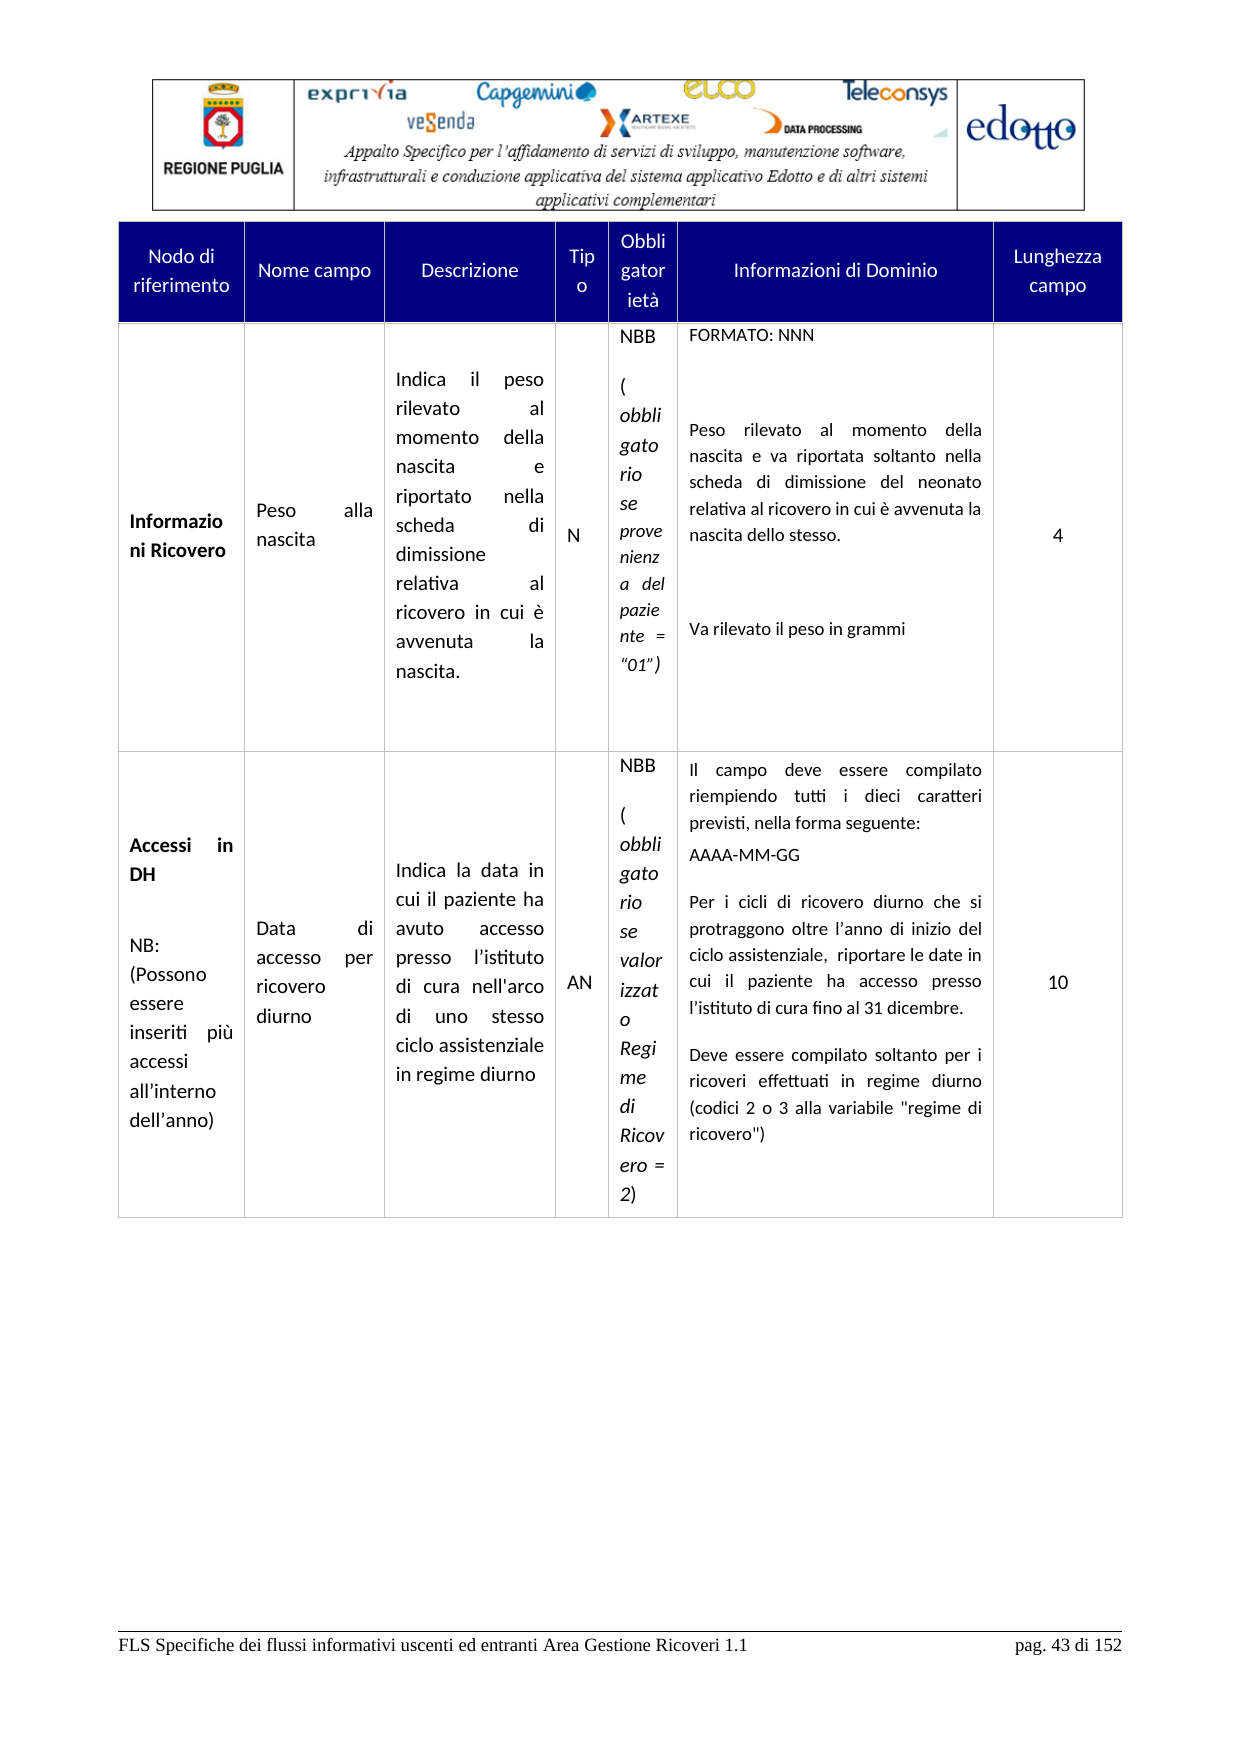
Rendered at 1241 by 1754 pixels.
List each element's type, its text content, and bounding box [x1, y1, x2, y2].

table_cell N [556, 324, 608, 751]
table_cell Il campo deve essere compilato riempiendo tutti i dieci caratteri previsti, nella forma seguente: AAAA-MM-GG Per i cicli di ricovero diurno che si protraggono oltre l’anno di inizio del ciclo assistenziale, riportare le date in cui il paziente ha accesso presso l’istituto di cura fino al 31 dicembre. Deve essere compilato soltanto per i ricoveri effettuati in regime diurno (codici 2 o 3 alla variabile "regime di ricovero") [678, 752, 993, 1217]
table_cell AN [556, 752, 608, 1217]
table_cell Peso alla nascita [245, 324, 384, 751]
table_cell 10 [994, 752, 1122, 1217]
table_cell Data di accesso per ricovero diurno [245, 752, 384, 1217]
table_header Tipo [556, 222, 608, 322]
table_cell Indica il peso rilevato al momento della nascita e riportato nella scheda di dimissione relativa al ricovero in cui è avvenuta la nascita. [385, 324, 555, 751]
table_cell Informazioni Ricovero [119, 324, 244, 751]
table_cell Accessi in DH NB: (Possono essere inseriti più accessi all’interno dell’anno) [119, 752, 244, 1217]
picture [147, 73, 1093, 218]
table_header Lunghezza campo [994, 222, 1122, 322]
table_header Nome campo [245, 222, 384, 322]
table_header Nodo di riferimento [119, 222, 244, 322]
table_cell NBB (obbligatorio se valorizzato Regime di Ricovero = 2) [609, 752, 677, 1217]
table_header Descrizione [385, 222, 555, 322]
table_cell NBB (obbligatorio se provenienza del paziente = “01”) [609, 324, 677, 751]
table_cell Indica la data in cui il paziente ha avuto accesso presso l’istituto di cura nell'arco di uno stesso ciclo assistenziale in regime diurno [385, 752, 555, 1217]
table_header Obbligatorietà [609, 222, 677, 322]
table_header Informazioni di Dominio [678, 222, 993, 322]
table_cell FORMATO: NNN Peso rilevato al momento della nascita e va riportata soltanto nella scheda di dimissione del neonato relativa al ricovero in cui è avvenuta la nascita dello stesso. Va rilevato il peso in grammi [678, 324, 993, 751]
table_cell 4 [994, 324, 1122, 751]
